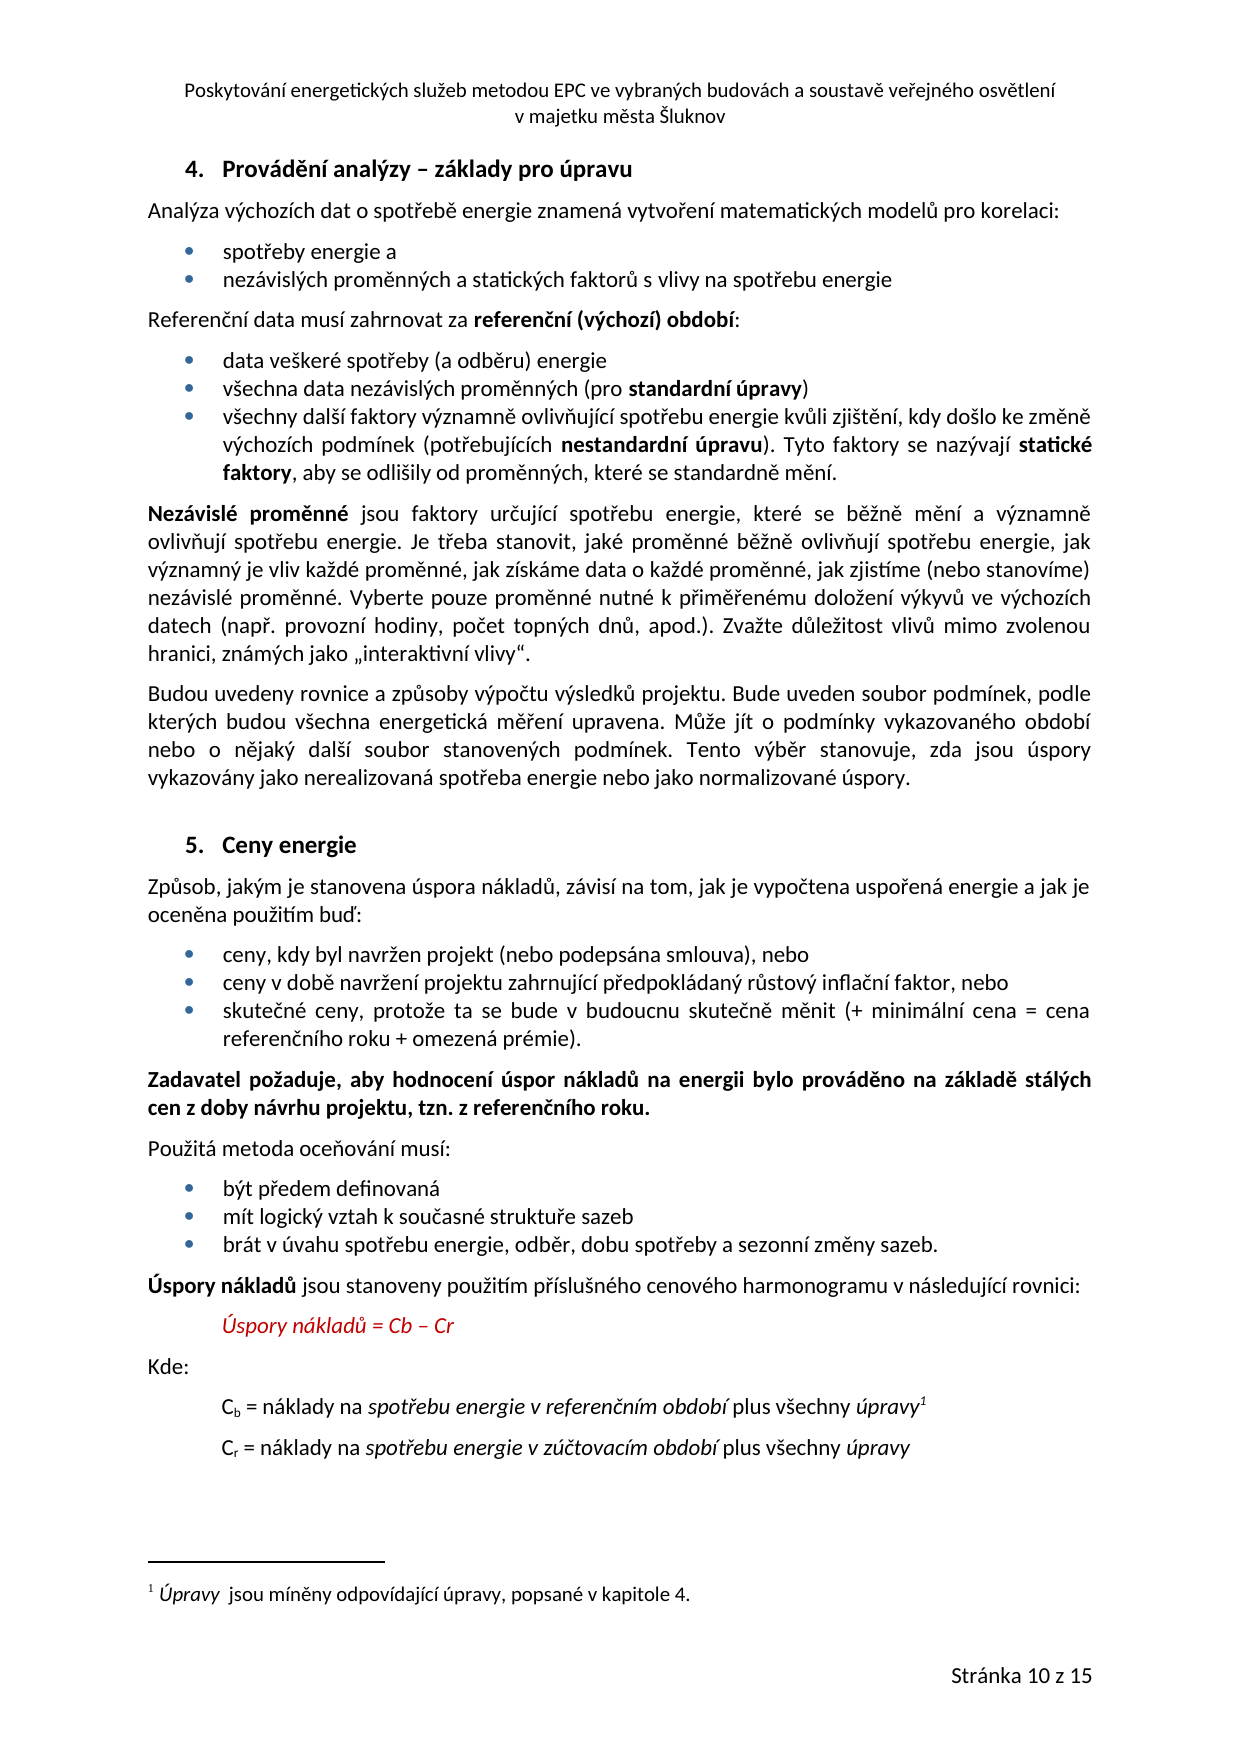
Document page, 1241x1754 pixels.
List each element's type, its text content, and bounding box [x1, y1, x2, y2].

list mít logický vztah k současné struktuře sazeb [185, 1202, 1092, 1230]
list být předem definovaná [185, 1174, 1092, 1202]
list Provádění analýzy – základy pro úpravu [185, 153, 1092, 184]
text Kde: [148, 1352, 1092, 1380]
text Úspory nákladů jsou stanoveny použitím příslušného cenového harmonogramu v následující rovnici: [148, 1271, 1092, 1299]
list ceny v době navržení projektu zahrnující předpokládaný růstový inflační faktor, nebo [185, 968, 1092, 997]
text Budou uvedeny rovnice a způsoby výpočtu výsledků projektu. Bude uveden soubor podmínek, podle kterých budou všechna energetická měření upravena. Může jít o podmínky vykazovaného období nebo o nějaký další soubor stanovených podmínek. Tento výběr stanovuje, zda jsou úspory vykazovány jako nerealizovaná spotřeba energie nebo jako normalizované úspory. [148, 679, 1092, 791]
text Nezávislé proměnné jsou faktory určující spotřebu energie, které se běžně mění a významně ovlivňují spotřebu energie. Je třeba stanovit, jaké proměnné běžně ovlivňují spotřebu energie, jak významný je vliv každé proměnné, jak získáme data o každé proměnné, jak zjistíme (nebo stanovíme) nezávislé proměnné. Vyberte pouze proměnné nutné k přiměřenému doložení výkyvů ve výchozích datech (např. provozní hodiny, počet topných dnů, apod.). Zvažte důležitost vlivů mimo zvolenou hranici, známých jako „interaktivní vlivy“. [148, 499, 1092, 667]
list všechna data nezávislých proměnných (pro standardní úpravy) [185, 374, 1092, 402]
list brát v úvahu spotřebu energie, odběr, dobu spotřeby a sezonní změny sazeb. [185, 1230, 1092, 1258]
text Zadavatel požaduje, aby hodnocení úspor nákladů na energii bylo prováděno na základě stálých cen z doby návrhu projektu, tzn. z referenčního roku. [148, 1065, 1092, 1121]
text Cb = náklady na spotřebu energie v referenčním období plus všechny úpravy [221, 1392, 1092, 1420]
text Úspory nákladů = Cb – Cr [222, 1311, 1092, 1339]
list všechny další faktory významně ovlivňující spotřebu energie kvůli zjištění, kdy došlo ke změně výchozích podmínek (potřebujících nestandardní úpravu). Tyto faktory se nazývají statické faktory, aby se odlišily od proměnných, které se standardně mění. [185, 402, 1092, 486]
list spotřeby energie a [185, 237, 1092, 265]
text Použitá metoda oceňování musí: [148, 1134, 1092, 1162]
list Ceny energie [185, 829, 1092, 859]
list nezávislých proměnných a statických faktorů s vlivy na spotřebu energie [185, 265, 1092, 293]
text Referenční data musí zahrnovat za referenční (výchozí) období: [148, 306, 1092, 334]
text Cr = náklady na spotřebu energie v zúčtovacím období plus všechny úpravy [221, 1433, 1092, 1461]
text Analýza výchozích dat o spotřebě energie znamená vytvoření matematických modelů pro korelaci: [148, 197, 1092, 224]
text Způsob, jakým je stanovena úspora nákladů, závisí na tom, jak je vypočtena uspořená energie a jak je oceněna použitím buď: [148, 872, 1092, 928]
list data veškeré spotřeby (a odběru) energie [185, 346, 1092, 374]
list ceny, kdy byl navržen projekt (nebo podepsána smlouva), nebo [185, 941, 1092, 968]
list skutečné ceny, protože ta se bude v budoucnu skutečně měnit (+ minimální cena = cena referenčního roku + omezená prémie). [185, 997, 1092, 1053]
